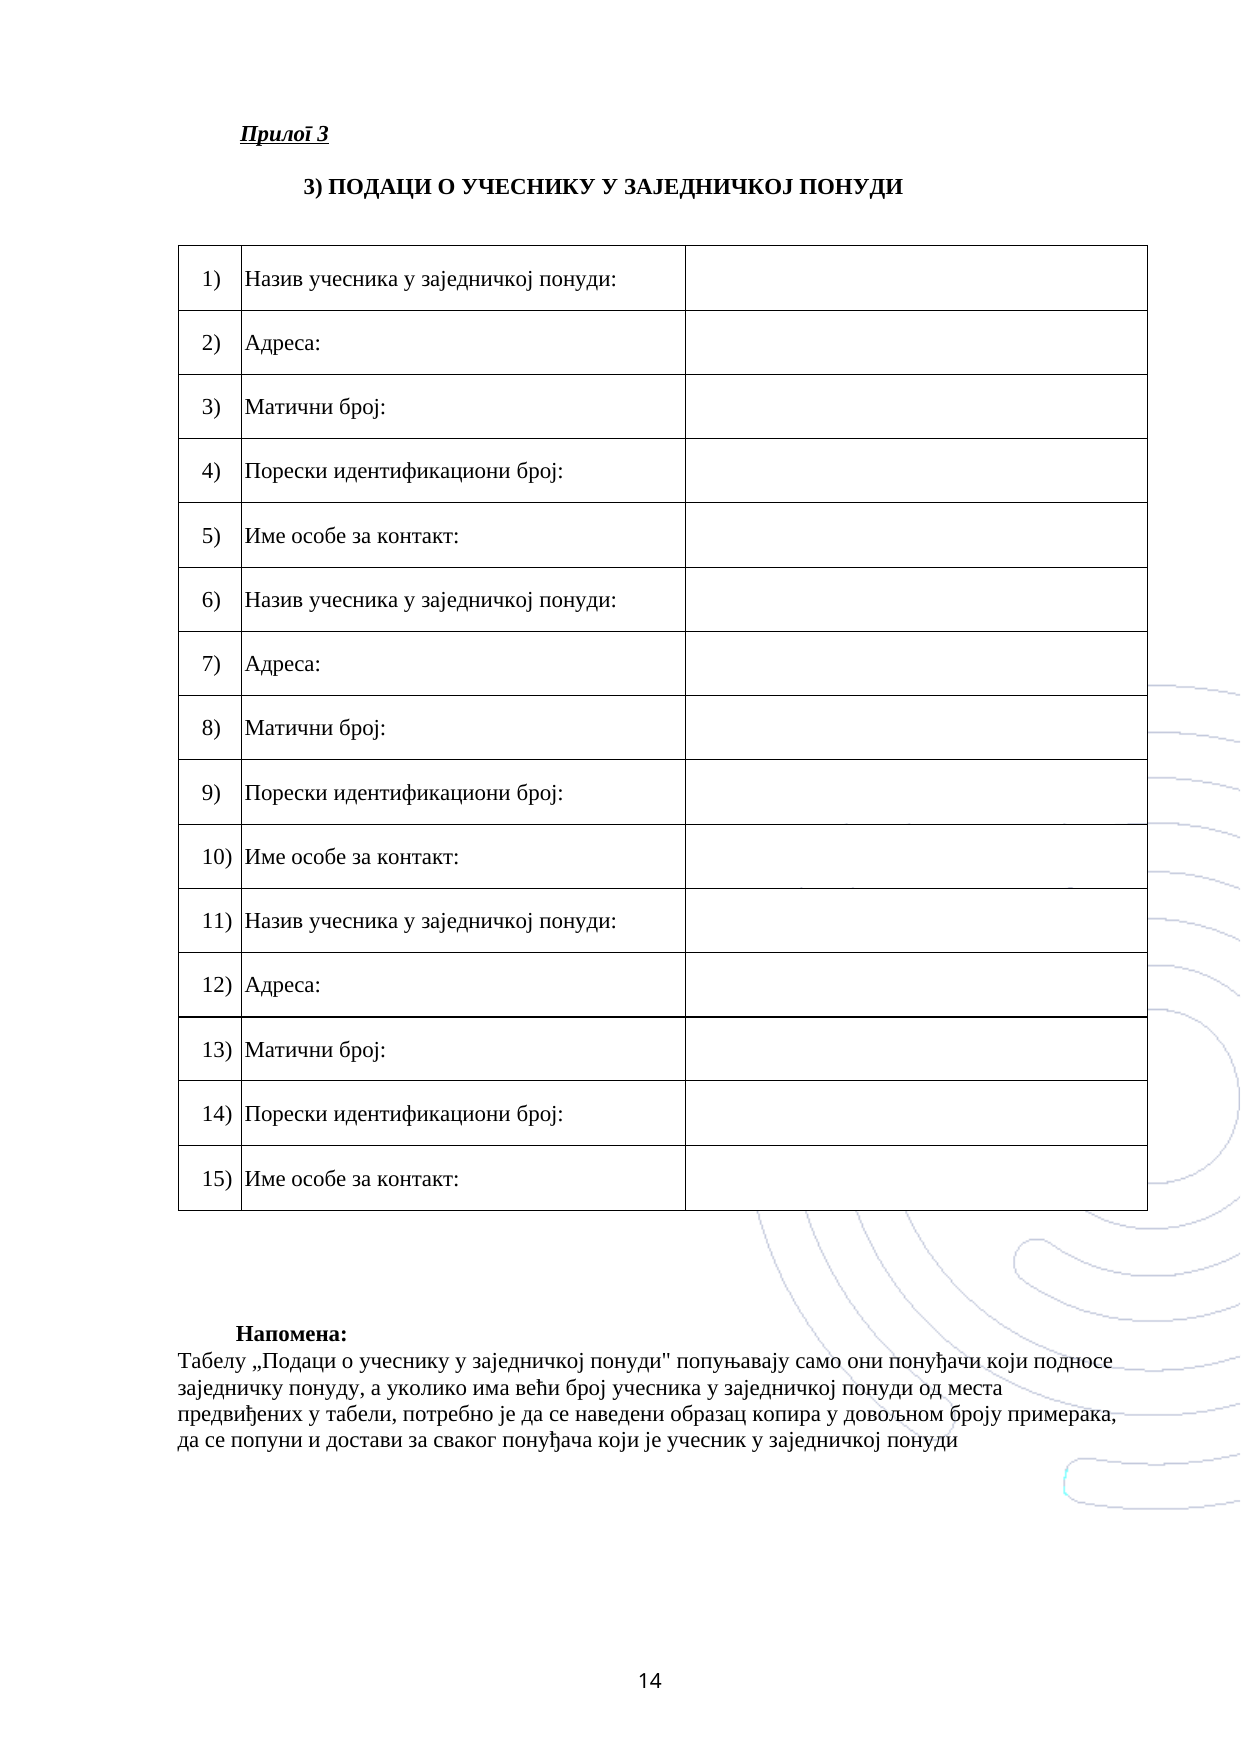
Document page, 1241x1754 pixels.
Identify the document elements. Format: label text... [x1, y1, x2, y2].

table_cell Назив учесника у заједничкој понуди: [242, 889, 685, 952]
subtitle Напомена: [190, 1319, 1122, 1347]
table_header Назив учесника у заједничкој понуди: [242, 246, 685, 310]
table_cell 9) [179, 760, 241, 823]
table_cell Име особе за контакт: [242, 1146, 685, 1210]
table_header 1) [179, 246, 241, 310]
table_cell [686, 889, 1147, 952]
table_cell 13) [179, 1018, 241, 1080]
table_cell 2) [179, 311, 241, 374]
table_cell 6) [179, 568, 241, 631]
table_cell 5) [179, 503, 241, 567]
table_cell 3) [179, 375, 241, 438]
table_cell [686, 1081, 1147, 1145]
table_cell [686, 311, 1147, 374]
subtitle 3) ПОДАЦИ О УЧЕСНИКУ У ЗАЈЕДНИЧКОЈ ПОНУДИ [177, 175, 1122, 199]
table_cell Име особе за контакт: [242, 503, 685, 567]
table_cell 11) [179, 889, 241, 952]
table_cell Назив учесника у заједничкој понуди: [242, 568, 685, 631]
picture [732, 674, 1241, 1524]
table_cell Матични број: [242, 696, 685, 759]
table_cell Адреса: [242, 632, 685, 695]
table_cell [686, 760, 1147, 823]
table_cell [686, 953, 1147, 1016]
text Прилог 3 [181, 118, 1122, 147]
table_cell Матични број: [242, 1018, 685, 1080]
table_header [686, 246, 1147, 310]
table_cell [686, 568, 1147, 631]
table_cell Порески идентификациони број: [242, 760, 685, 823]
table_cell [686, 503, 1147, 567]
table_cell 4) [179, 439, 241, 502]
table_cell 12) [179, 953, 241, 1016]
table_cell [686, 1018, 1147, 1080]
table_cell Адреса: [242, 953, 685, 1016]
table_cell Адреса: [242, 311, 685, 374]
table_cell 15) [179, 1146, 241, 1210]
table_cell Порески идентификациони број: [242, 439, 685, 502]
table_cell [686, 375, 1147, 438]
table_cell Име особе за контакт: [242, 825, 685, 887]
table_cell [686, 825, 1147, 887]
table_cell [686, 1146, 1147, 1210]
table_cell 7) [179, 632, 241, 695]
table_cell [686, 439, 1147, 502]
table_cell Матични број: [242, 375, 685, 438]
table_cell 14) [179, 1081, 241, 1145]
text Табелу „Подаци о учеснику у заједничкој понуди" попуњавају само они понуђачи који подносе заједничку понуду, а уколико има већи број учесника у заједничкој понуди од места предвиђених у табели, потребно је да се наведени образац копира у довољном броју примерака, да се попуни и достави за сваког понуђача који је учесник у заједничкој понуди [177, 1347, 1122, 1453]
table_cell 10) [179, 825, 241, 887]
table_cell [686, 632, 1147, 695]
table_cell 8) [179, 696, 241, 759]
table_cell Порески идентификациони број: [242, 1081, 685, 1145]
table_cell [686, 696, 1147, 759]
